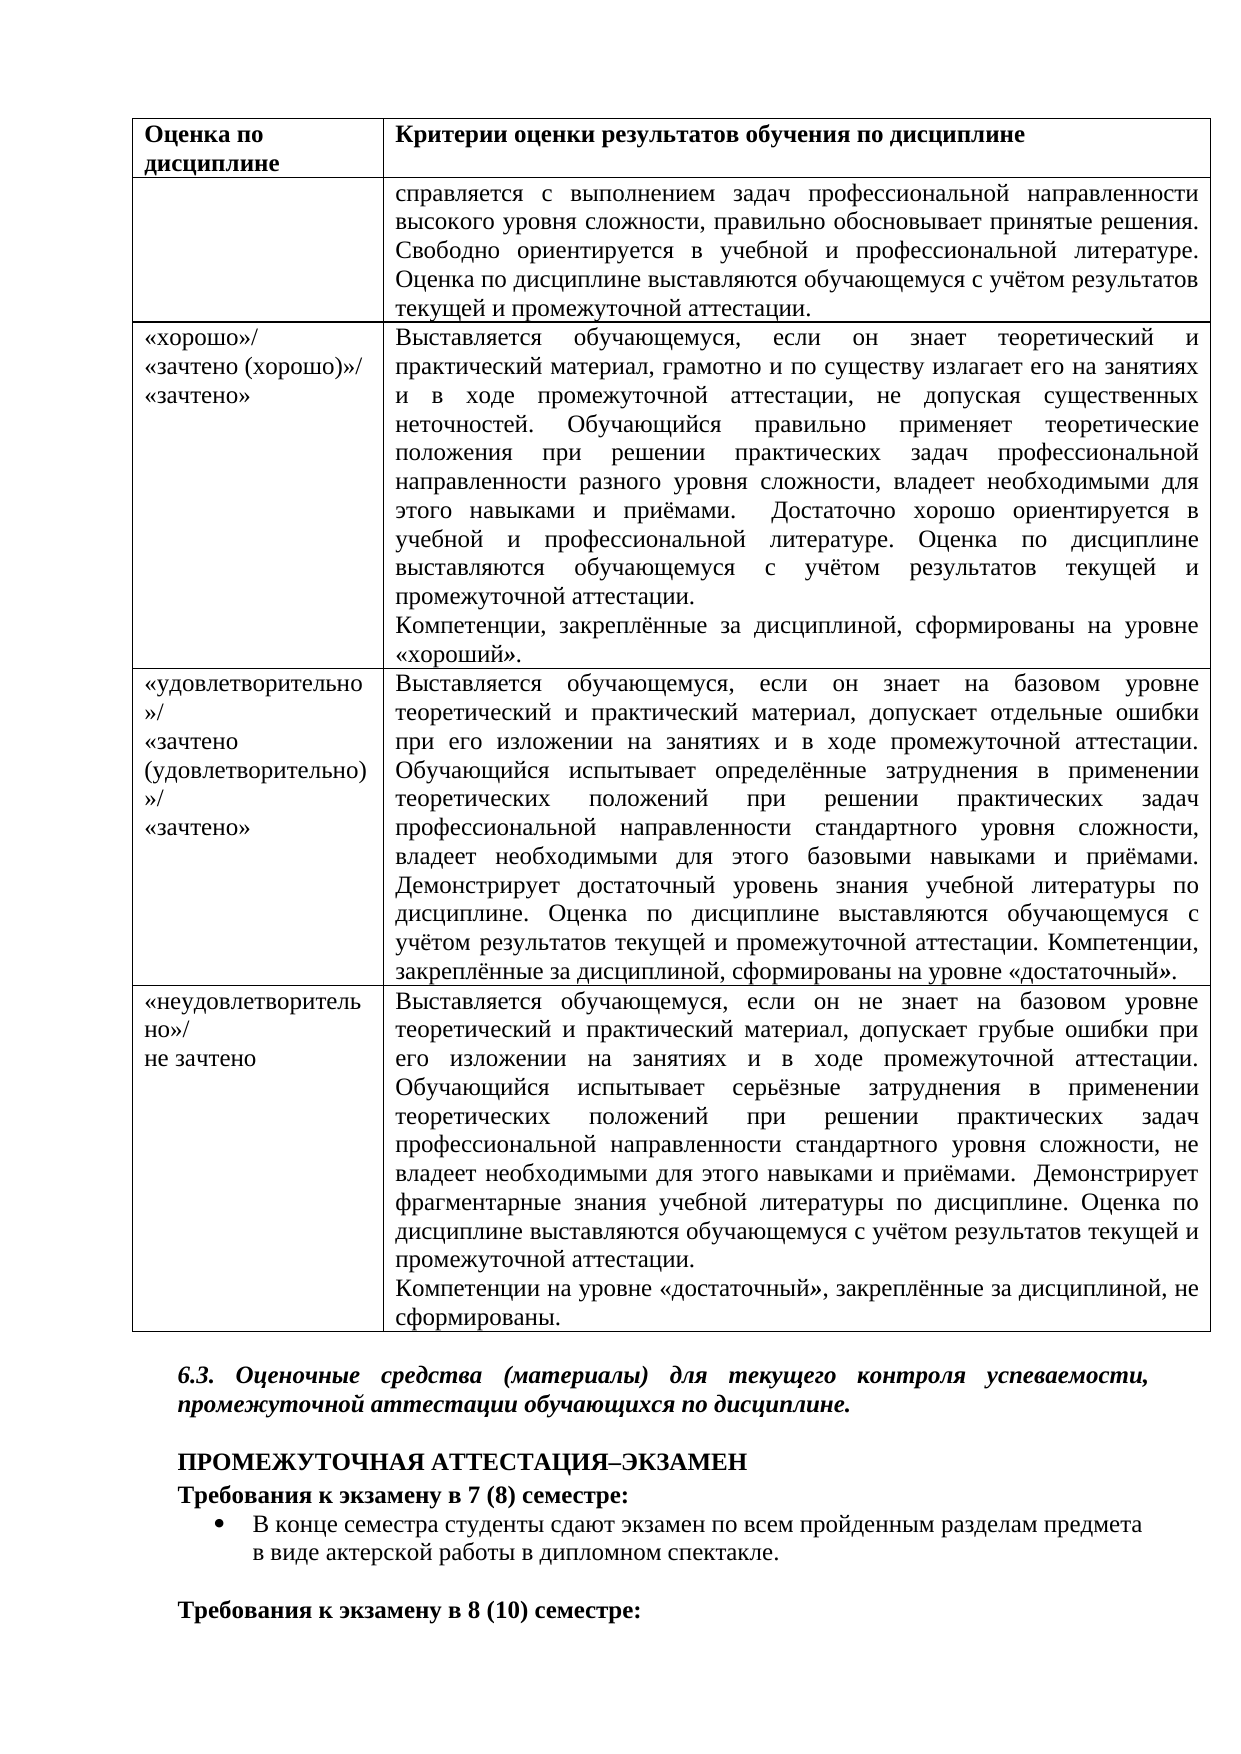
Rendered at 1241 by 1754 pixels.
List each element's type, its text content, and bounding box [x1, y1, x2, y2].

table_cell Выставляется обучающемуся, если он знает теоретический и практический материал, грамотно и по существу излагает его на занятиях и в ходе промежуточной аттестации, не допуская существенных неточностей. Обучающийся правильно применяет теоретические положения при решении практических задач профессиональной направленности разного уровня сложности, владеет необходимыми для этого навыками и приёмами. Достаточно хорошо ориентируется в учебной и профессиональной литературе. Оценка по дисциплине выставляются обучающемуся с учётом результатов текущей и промежуточной аттестации. Компетенции, закреплённые за дисциплиной, сформированы на уровне «хороший». [384, 323, 1210, 667]
table_cell Выставляется обучающемуся, если он знает на базовом уровне теоретический и практический материал, допускает отдельные ошибки при его изложении на занятиях и в ходе промежуточной аттестации. Обучающийся испытывает определённые затруднения в применении теоретических положений при решении практических задач профессиональной направленности стандартного уровня сложности, владеет необходимыми для этого базовыми навыками и приёмами. Демонстрирует достаточный уровень знания учебной литературы по дисциплине. Оценка по дисциплине выставляются обучающемуся с учётом результатов текущей и промежуточной аттестации. Компетенции, закреплённые за дисциплиной, сформированы на уровне «достаточный». [384, 669, 1210, 985]
table_cell Выставляется обучающемуся, если он не знает на базовом уровне теоретический и практический материал, допускает грубые ошибки при его изложении на занятиях и в ходе промежуточной аттестации. Обучающийся испытывает серьёзные затруднения в применении теоретических положений при решении практических задач профессиональной направленности стандартного уровня сложности, не владеет необходимыми для этого навыками и приёмами. Демонстрирует фрагментарные знания учебной литературы по дисциплине. Оценка по дисциплине выставляются обучающемуся с учётом результатов текущей и промежуточной аттестации. Компетенции на уровне «достаточный», закреплённые за дисциплиной, не сформированы. [384, 986, 1210, 1331]
text Требования к экзамену в 7 (8) семестре: [177, 1480, 1152, 1509]
text 6.3. Оценочные средства (материалы) для текущего контроля успеваемости, промежуточной аттестации обучающихся по дисциплине. [177, 1361, 1152, 1418]
table_header Оценка по дисциплине [133, 119, 383, 177]
list В конце семестра студенты сдают экзамен по всем пройденным разделам предмета в виде актерской работы в дипломном спектакле. [215, 1509, 1152, 1566]
table_cell «хорошо»/ «зачтено (хорошо)»/ «зачтено» [133, 323, 383, 667]
table_header Критерии оценки результатов обучения по дисциплине [384, 119, 1210, 177]
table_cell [384, 178, 1210, 321]
table_cell «удовлетворительно»/ «зачтено (удовлетворительно)»/ «зачтено» [133, 669, 383, 985]
text Требования к экзамену в 8 (10) семестре: [177, 1595, 1152, 1624]
table_cell «неудовлетворительно»/ не зачтено [133, 986, 383, 1331]
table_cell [133, 178, 383, 321]
text ПРОМЕЖУТОЧНАЯ АТТЕСТАЦИЯ–ЭКЗАМЕН [177, 1447, 1152, 1476]
